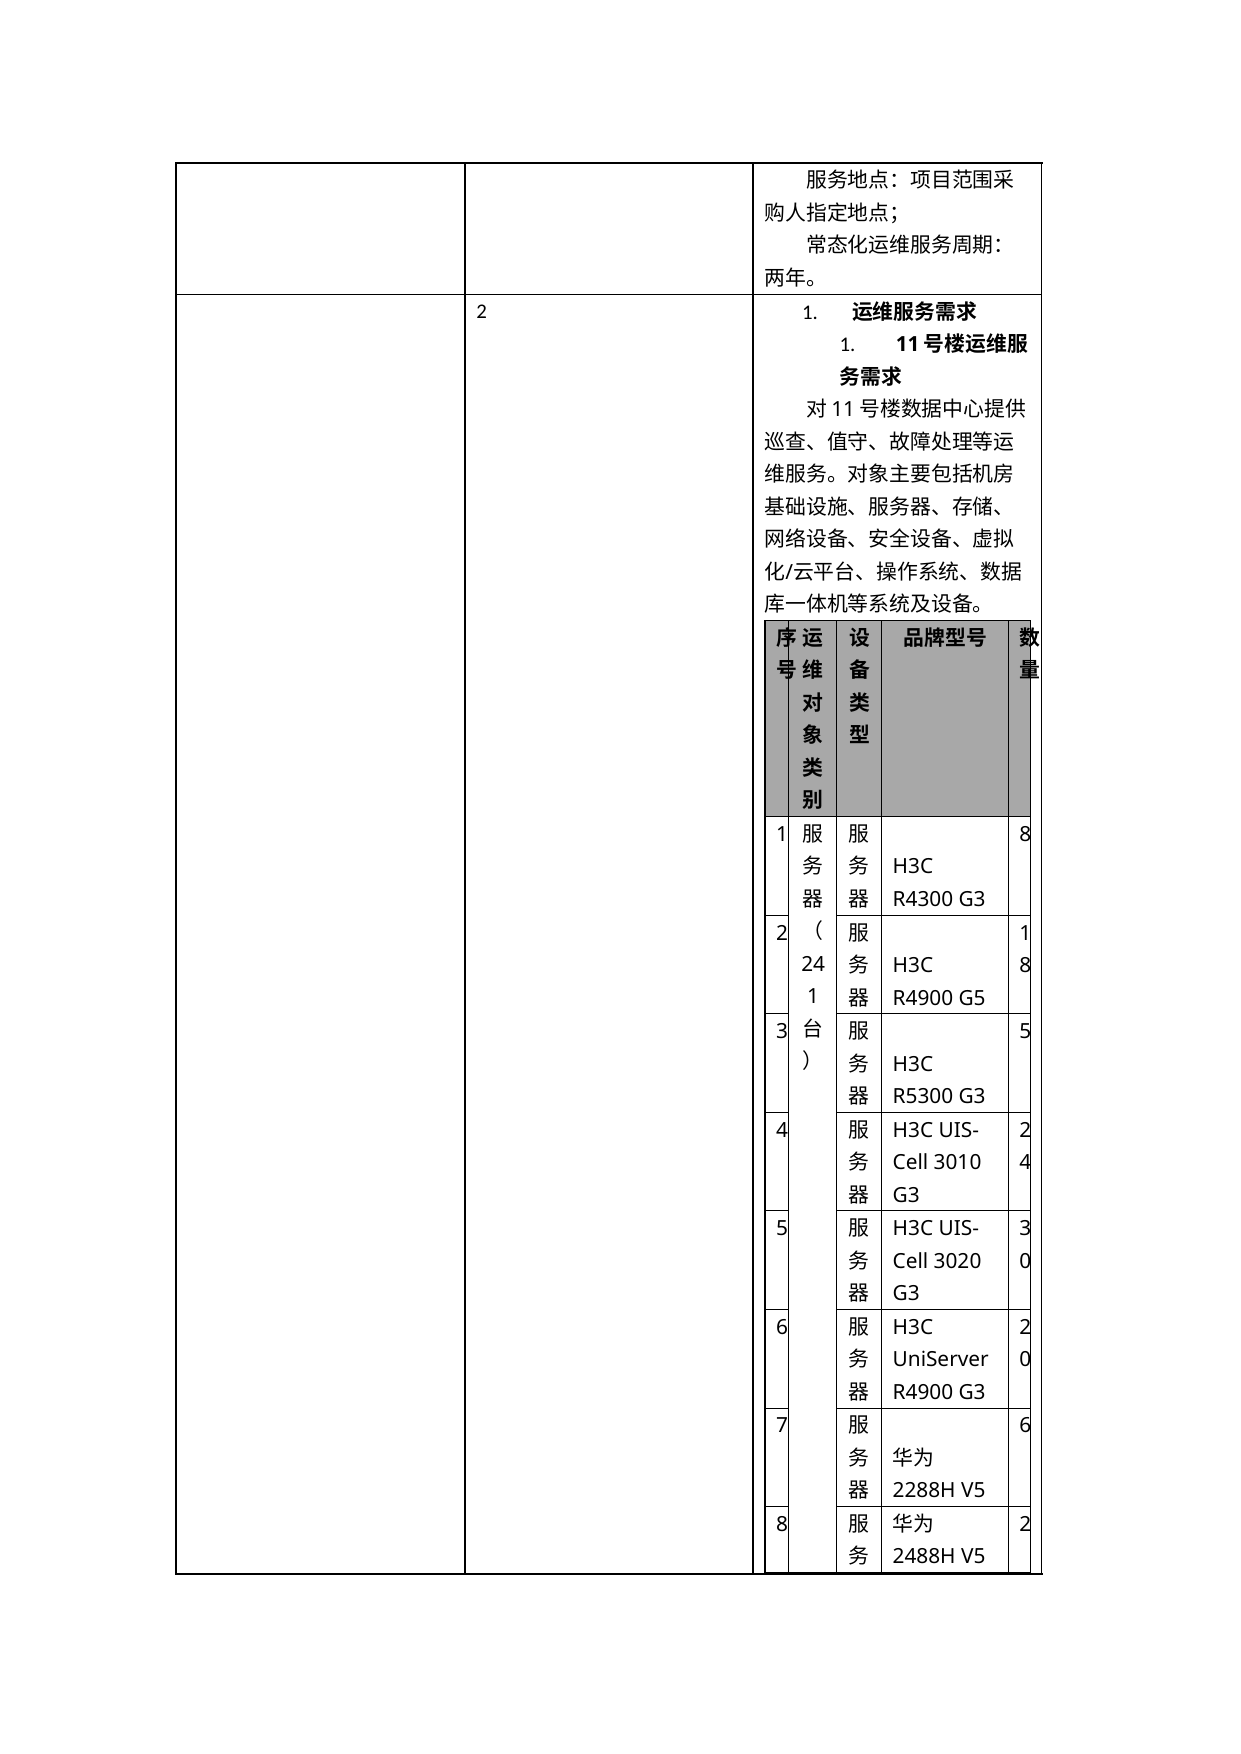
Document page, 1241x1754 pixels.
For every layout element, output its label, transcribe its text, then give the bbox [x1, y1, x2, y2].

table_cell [754, 164, 1041, 293]
table_cell [177, 164, 464, 293]
table_cell 2 [466, 295, 752, 1573]
table_cell 1 [466, 164, 752, 293]
table_cell [177, 295, 464, 1573]
